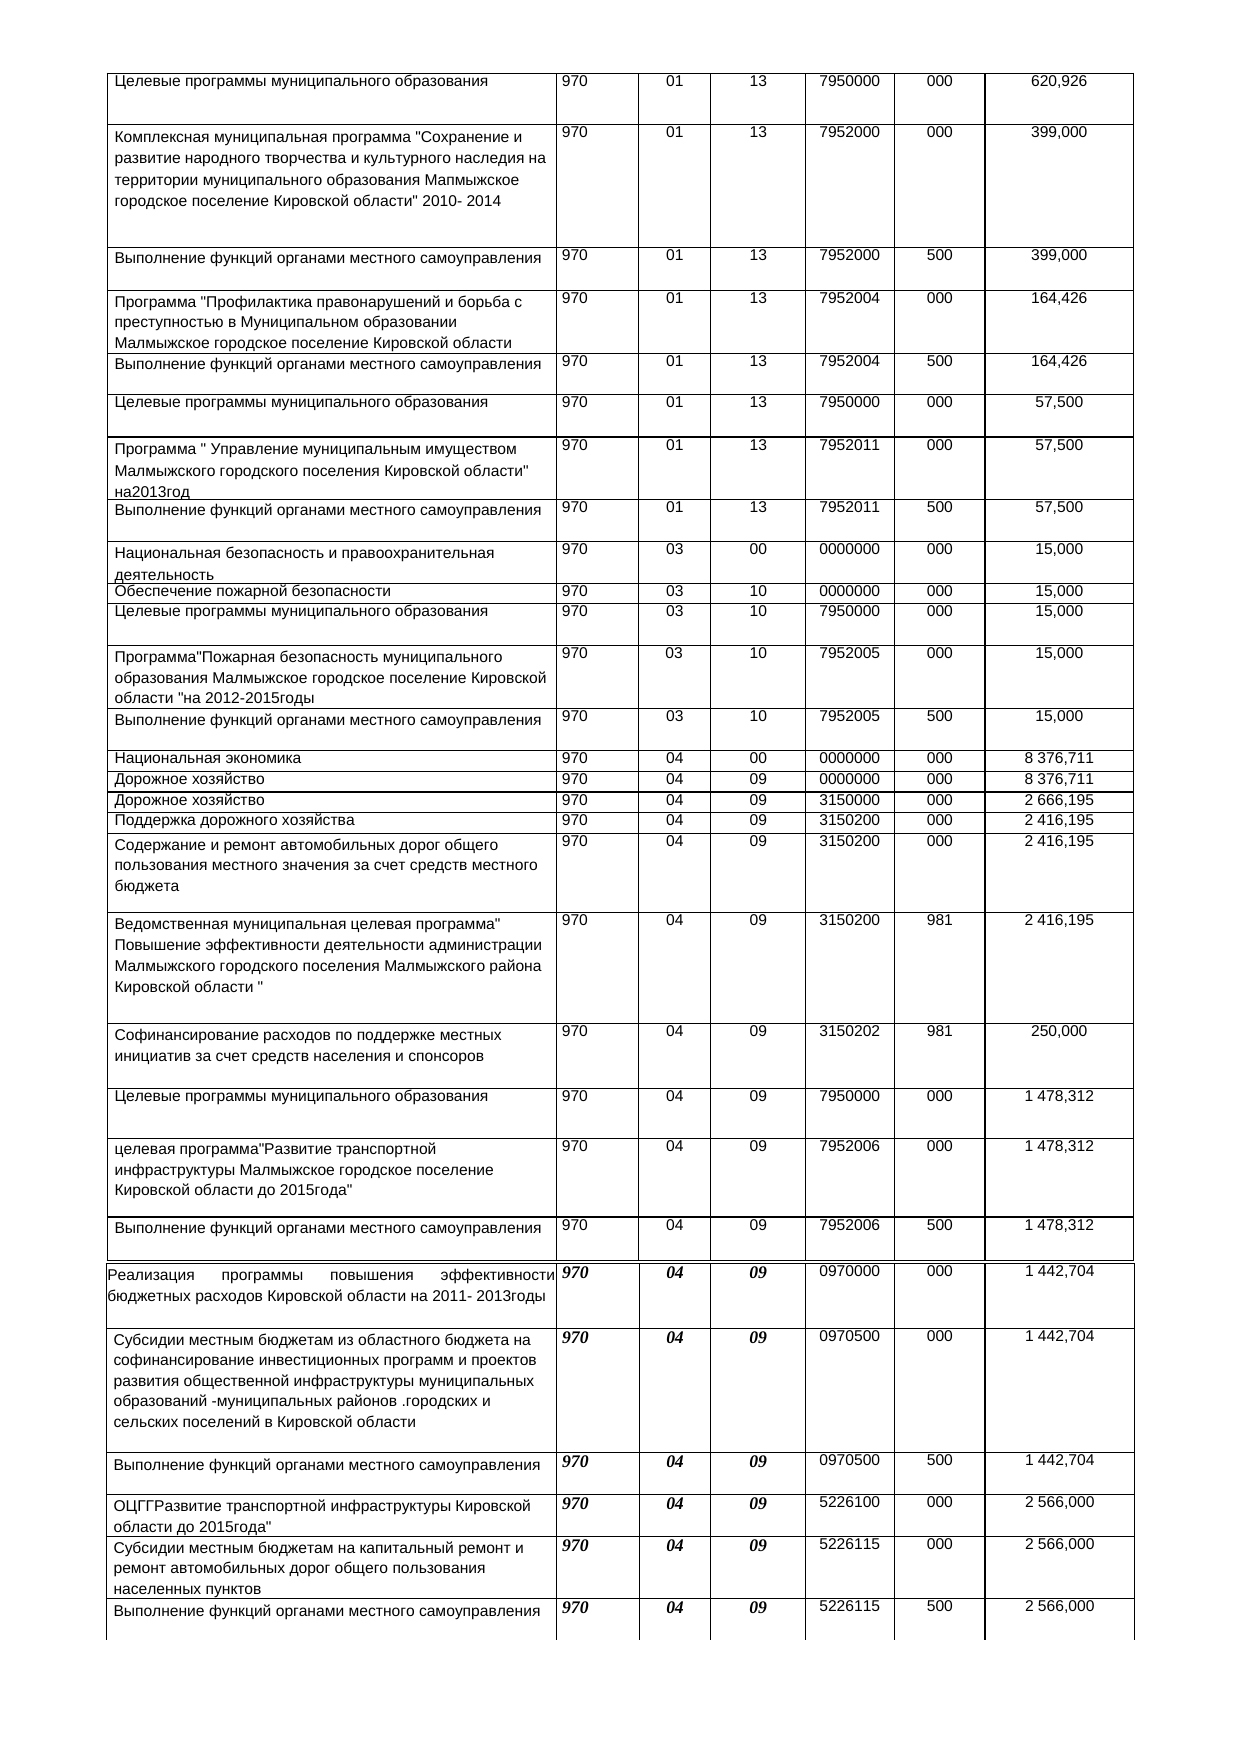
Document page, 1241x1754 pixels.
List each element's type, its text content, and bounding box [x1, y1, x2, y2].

table_cell 970 [557, 500, 638, 541]
table_cell 000 [895, 438, 984, 499]
table_cell 2 416,195 [986, 834, 1133, 912]
table_cell 500 [895, 1599, 984, 1640]
table_cell Дорожное хозяйство [108, 793, 556, 812]
table_cell 7950000 [806, 1089, 894, 1137]
table_cell 000 [895, 1495, 984, 1536]
table_cell 09 [711, 1537, 805, 1598]
table_cell Комплексная муниципальная программа "Сохранение и развитие народного творчества и культурного наследия на территории муниципального образования Мапмыжское городское поселение Кировской области" 2010- 2014 [108, 125, 556, 247]
table_cell 970 [557, 1537, 639, 1598]
table_cell 7952000 [806, 125, 894, 247]
table_cell 970 [557, 1599, 639, 1640]
table_cell 250,000 [986, 1024, 1133, 1087]
table_cell 399,000 [986, 125, 1133, 247]
table_cell Субсидии местным бюджетам на капитальный ремонт и ремонт автомобильных дорог общего пользования населенных пунктов [262, 1537, 556, 1598]
table_cell 3150200 [806, 913, 894, 1022]
table_cell 970 [557, 1453, 639, 1494]
table_cell 3150200 [806, 813, 894, 833]
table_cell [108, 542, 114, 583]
table_cell 09 [711, 793, 805, 812]
table_cell 03 [639, 542, 710, 583]
table_cell 04 [639, 1089, 710, 1137]
table_cell 04 [639, 913, 710, 1022]
table_cell 15,000 [986, 584, 1133, 603]
table_cell 13 [711, 74, 805, 124]
table_cell 3150200 [806, 834, 894, 912]
table_cell 00 [711, 751, 805, 771]
table_cell 09 [711, 1329, 805, 1452]
table_cell 399,000 [986, 248, 1133, 290]
table_cell 970 [557, 125, 638, 247]
table_cell 13 [711, 354, 805, 394]
table_cell 01 [639, 74, 710, 124]
table_cell 09 [711, 1453, 805, 1494]
table_cell 000 [895, 125, 984, 247]
table_cell 2 566,000 [986, 1495, 1134, 1536]
table_cell 970 [557, 1218, 638, 1260]
table_cell 04 [640, 1329, 710, 1452]
table_cell 0970500 [806, 1453, 894, 1494]
table_cell 970 [557, 354, 638, 394]
table_cell 15,000 [986, 604, 1133, 645]
table_cell 970 [557, 772, 638, 791]
table_header 000 [895, 1264, 984, 1328]
table_cell Субсидии местным бюджетам из областного бюджета на софинансирование инвестиционных программ и проектов развития общественной инфраструктуры муниципальных образований -муниципальных районов .городских и сельских поселений в Кировской области [107, 1329, 556, 1452]
table_cell 000 [895, 646, 984, 708]
table_cell 0000000 [806, 751, 894, 771]
table_cell 13 [711, 125, 805, 247]
table_header 0970000 [806, 1264, 894, 1328]
table_cell 7952000 [806, 248, 894, 290]
table_cell 10 [711, 646, 805, 708]
table_cell 04 [639, 1218, 710, 1260]
table_cell 000 [895, 395, 984, 436]
table_cell 01 [639, 395, 710, 436]
table_cell 04 [639, 834, 710, 912]
table_cell 970 [557, 793, 638, 812]
table_cell 500 [895, 1453, 984, 1494]
table_header Реализация программы повышения эффективности бюджетных расходов Кировской области на 2011- 2013годы [107, 1284, 556, 1328]
table_cell 09 [711, 1218, 805, 1260]
table_cell 04 [639, 1024, 710, 1087]
table_cell 970 [557, 604, 638, 645]
table_cell 57,500 [986, 438, 1133, 499]
table_cell 970 [557, 1089, 638, 1137]
table_cell 03 [639, 584, 710, 603]
table_cell 0000000 [806, 772, 894, 791]
table_cell 970 [557, 751, 638, 771]
table_cell Выполнение функций органами местного самоуправления [108, 248, 556, 290]
table_cell 3150202 [806, 1024, 894, 1087]
table_cell 0000000 [806, 542, 894, 583]
table_cell 000 [895, 1089, 984, 1137]
table_cell 01 [639, 354, 710, 394]
table_cell 3150000 [806, 793, 894, 812]
table_cell 15,000 [986, 646, 1133, 708]
table_cell 03 [639, 604, 710, 645]
table_header 04 [640, 1264, 710, 1328]
table_cell 7952004 [806, 354, 894, 394]
table_cell 2 416,195 [986, 813, 1133, 833]
table_cell 8 376,711 [986, 751, 1133, 771]
table_cell 500 [895, 354, 984, 394]
table_cell 7952011 [806, 438, 894, 499]
table_cell 01 [639, 125, 710, 247]
table_cell 7952005 [806, 646, 894, 708]
table_cell 1 478,312 [986, 1218, 1133, 1260]
table_cell 0970500 [806, 1329, 894, 1452]
table_cell 620,926 [986, 74, 1133, 124]
table_cell Выполнение функций органами местного самоуправления [108, 709, 556, 750]
table_header 1 442,704 [986, 1264, 1134, 1328]
table_cell 970 [557, 74, 638, 124]
table_cell 09 [711, 834, 805, 912]
table_cell 1 442,704 [986, 1329, 1134, 1452]
table_cell 01 [639, 248, 710, 290]
table_cell 000 [895, 291, 984, 352]
table_cell 04 [640, 1495, 710, 1536]
table_cell 000 [895, 1329, 984, 1452]
table_cell 09 [711, 913, 805, 1022]
table_cell 09 [711, 1024, 805, 1087]
table_cell 0000000 [806, 584, 894, 603]
table_cell Программа"Пожарная безопасность муниципального образования Малмыжское городское поселение Кировской области "на 2012-2015годы [108, 646, 556, 708]
table_cell 000 [895, 1537, 984, 1598]
table_cell 09 [711, 1599, 805, 1640]
table_cell 13 [711, 500, 805, 541]
table_cell 970 [557, 248, 638, 290]
table_cell 13 [711, 395, 805, 436]
table_cell 970 [557, 584, 638, 603]
table_cell 500 [895, 248, 984, 290]
table_cell ОЦГГРазвитие транспортной инфраструктуры Кировской области до 2015года" [272, 1495, 556, 1536]
table_cell 7952011 [806, 500, 894, 541]
table_cell 7952005 [806, 709, 894, 750]
table_cell 000 [895, 584, 984, 603]
table_cell 57,500 [986, 395, 1133, 436]
table_cell 09 [711, 813, 805, 833]
table_cell 7950000 [806, 604, 894, 645]
table_cell 970 [557, 1495, 639, 1536]
table_cell 000 [895, 542, 984, 583]
table_cell 000 [895, 793, 984, 812]
table_cell 09 [711, 772, 805, 791]
table_cell 09 [711, 1495, 805, 1536]
table_cell 15,000 [986, 542, 1133, 583]
table_cell Выполнение функций органами местного самоуправления [108, 1218, 556, 1260]
table_cell 03 [639, 709, 710, 750]
table_cell 01 [639, 500, 710, 541]
table_cell 970 [557, 646, 638, 708]
table_cell 04 [639, 793, 710, 812]
table_cell 04 [640, 1537, 710, 1598]
table_cell 13 [711, 438, 805, 499]
table_cell Целевые программы муниципального образования [108, 395, 556, 436]
table_cell 7950000 [806, 74, 894, 124]
table_cell 7950000 [806, 395, 894, 436]
table_cell 13 [711, 291, 805, 352]
table_cell 01 [639, 438, 710, 499]
table_cell 2 566,000 [986, 1537, 1134, 1598]
table_cell 970 [557, 1329, 639, 1452]
table_cell Целевые программы муниципального образования [108, 74, 556, 124]
table_cell 5226115 [806, 1599, 894, 1640]
table_cell Целевые программы муниципального образования [108, 604, 556, 645]
table_cell 500 [895, 1218, 984, 1260]
table_cell 970 [557, 709, 638, 750]
table_cell 970 [557, 1139, 638, 1216]
table_cell Обеспечение пожарной безопасности [108, 584, 556, 603]
table_cell 09 [711, 1089, 805, 1137]
table_cell Национальная экономика [108, 751, 556, 771]
table_cell 981 [895, 913, 984, 1022]
table_cell 164,426 [986, 291, 1133, 352]
table_cell 970 [557, 291, 638, 352]
table_cell 1 442,704 [986, 1453, 1134, 1494]
table_cell Софинансирование расходов по поддержке местных инициатив за счет средств населения и спонсоров [108, 1024, 556, 1087]
table_cell 04 [640, 1453, 710, 1494]
table_cell 000 [895, 813, 984, 833]
table_cell Ведомственная муниципальная целевая программа" Повышение эффективности деятельности администрации Малмыжского городского поселения Малмыжского района Кировской области " [108, 913, 556, 1022]
table_cell 04 [640, 1599, 710, 1640]
table_cell 2 666,195 [986, 793, 1133, 812]
table_cell 7952006 [806, 1218, 894, 1260]
table_cell Выполнение функций органами местного самоуправления [108, 354, 556, 394]
table_cell 15,000 [986, 709, 1133, 750]
table_cell 09 [711, 1139, 805, 1216]
table_cell 500 [895, 500, 984, 541]
table_cell 500 [895, 709, 984, 750]
table_cell 000 [895, 834, 984, 912]
table_cell 000 [895, 1139, 984, 1216]
table_cell 164,426 [986, 354, 1133, 394]
table_cell Выполнение функций органами местного самоуправления [107, 1453, 556, 1494]
table_cell 000 [895, 74, 984, 124]
table_cell 04 [639, 772, 710, 791]
table_cell Целевые программы муниципального образования [108, 1089, 556, 1137]
table_cell 13 [711, 248, 805, 290]
table_cell 5226100 [806, 1495, 894, 1536]
table_cell 000 [895, 751, 984, 771]
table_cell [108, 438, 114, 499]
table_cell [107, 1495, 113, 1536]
table_cell 970 [557, 542, 638, 583]
table_cell 2 566,000 [986, 1599, 1134, 1640]
table_cell 04 [639, 751, 710, 771]
table_cell 970 [557, 395, 638, 436]
table_cell 00 [711, 542, 805, 583]
table_cell 970 [557, 813, 638, 833]
table_cell Поддержка дорожного хозяйства [108, 813, 556, 833]
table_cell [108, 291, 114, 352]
table_cell целевая программа"Развитие транспортной инфраструктуры Малмыжское городское поселение Кировской области до 2015года" [108, 1139, 556, 1216]
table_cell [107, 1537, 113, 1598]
table_cell 2 416,195 [986, 913, 1133, 1022]
table_cell 04 [639, 1139, 710, 1216]
table_cell 8 376,711 [986, 772, 1133, 791]
table_header 970 [557, 1264, 639, 1328]
table_cell 970 [557, 1024, 638, 1087]
table_cell 981 [895, 1024, 984, 1087]
table_cell Программа " Управление муниципальным имуществом Малмыжского городского поселения Кировской области" на2013год [190, 438, 556, 499]
table_cell 03 [639, 646, 710, 708]
table_cell 970 [557, 913, 638, 1022]
table_cell 10 [711, 584, 805, 603]
table_cell Выполнение функций органами местного самоуправления [108, 500, 556, 541]
table_cell Дорожное хозяйство [108, 772, 556, 791]
table_cell 10 [711, 604, 805, 645]
table_cell 7952004 [806, 291, 894, 352]
table_cell 7952006 [806, 1139, 894, 1216]
table_cell 10 [711, 709, 805, 750]
table_cell 970 [557, 834, 638, 912]
table_cell 970 [557, 438, 638, 499]
table_cell 57,500 [986, 500, 1133, 541]
table_cell 000 [895, 604, 984, 645]
table_cell Содержание и ремонт автомобильных дорог общего пользования местного значения за счет средств местного бюджета [108, 834, 556, 912]
table_cell Выполнение функций органами местного самоуправления [107, 1599, 556, 1640]
table_cell 1 478,312 [986, 1089, 1133, 1137]
table_cell 04 [639, 813, 710, 833]
table_cell 5226115 [806, 1537, 894, 1598]
table_cell Национальная безопасность и правоохранительная деятельность [214, 542, 556, 583]
table_cell 000 [895, 772, 984, 791]
table_header 09 [711, 1264, 805, 1328]
table_cell 01 [639, 291, 710, 352]
table_cell 1 478,312 [986, 1139, 1133, 1216]
